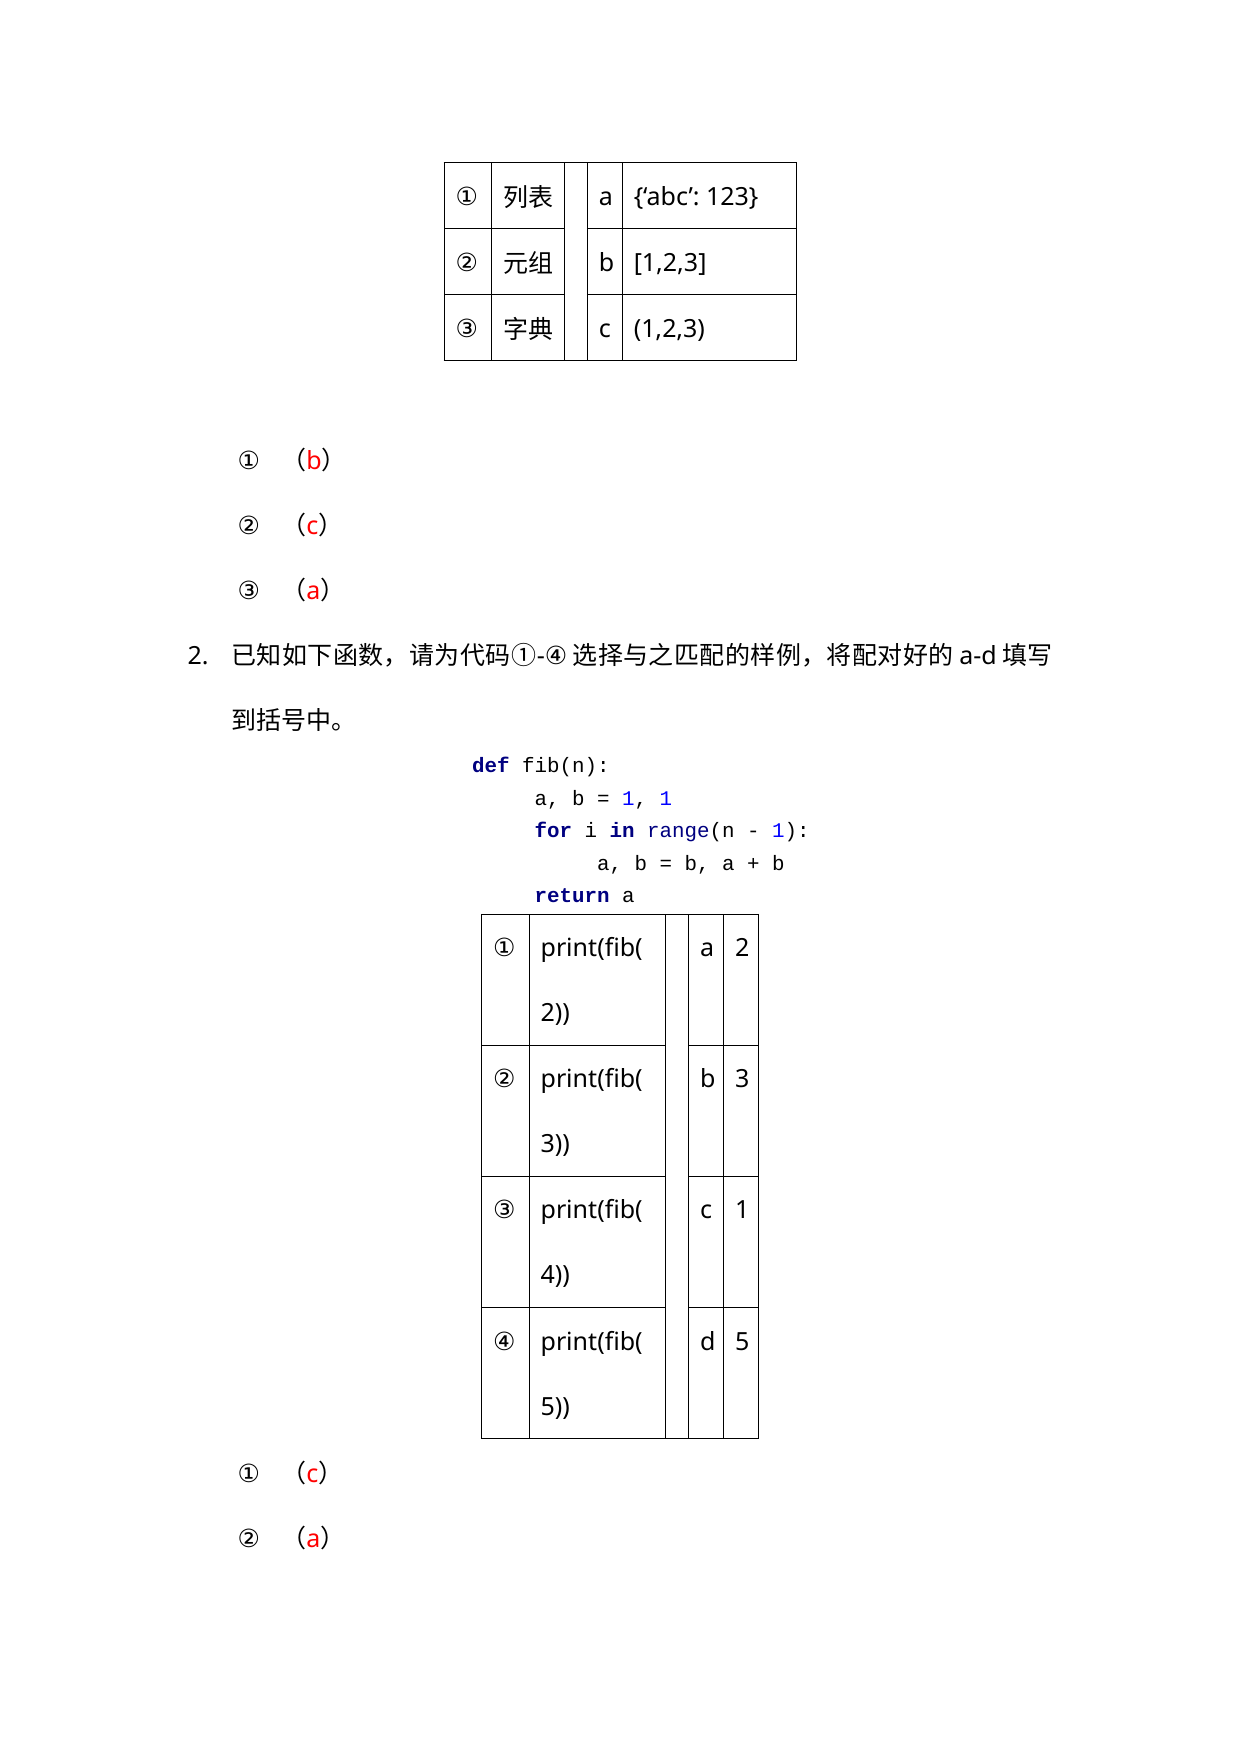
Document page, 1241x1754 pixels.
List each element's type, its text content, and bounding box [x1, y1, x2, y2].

table_header 列表 [492, 163, 564, 228]
text def fib(n): a, b = 1, 1 for i in range(n - 1): a, b = b, a + b return a [472, 751, 1053, 914]
table_header {‘abc’: 123} [623, 163, 796, 228]
table_cell ② [445, 229, 491, 294]
table_cell 字典 [492, 295, 564, 360]
list （b） [237, 426, 1053, 491]
table_cell 3 [724, 1046, 758, 1176]
table_cell (1,2,3) [623, 295, 796, 360]
table_cell 元组 [492, 229, 564, 294]
table_cell print(fib(5)) [530, 1308, 665, 1438]
table_header a [588, 163, 622, 228]
table_cell print(fib(4)) [530, 1177, 665, 1307]
table_cell ③ [482, 1177, 529, 1307]
table_cell b [689, 1046, 723, 1176]
list 已知如下函数，请为代码①-④选择与之匹配的样例，将配对好的a-d填写到括号中。 [187, 621, 1053, 751]
table_header print(fib(2)) [530, 915, 665, 1045]
table_cell ③ [445, 295, 491, 360]
table_header [666, 915, 688, 1438]
table_header ① [482, 915, 529, 1045]
table_cell [1,2,3] [623, 229, 796, 294]
table_cell d [689, 1308, 723, 1438]
table_cell ② [482, 1046, 529, 1176]
table_header [565, 163, 587, 360]
list （a） [237, 1504, 1053, 1569]
table_header 2 [724, 915, 758, 1045]
table_cell c [689, 1177, 723, 1307]
list （c） [237, 491, 1053, 556]
table_cell ④ [482, 1308, 529, 1438]
list （a） [237, 556, 1053, 621]
table_cell 1 [724, 1177, 758, 1307]
table_cell 5 [724, 1308, 758, 1438]
table_cell c [588, 295, 622, 360]
table_cell print(fib(3)) [530, 1046, 665, 1176]
table_cell b [588, 229, 622, 294]
table_header a [689, 915, 723, 1045]
table_header ① [445, 163, 491, 228]
list （c） [237, 1439, 1053, 1504]
